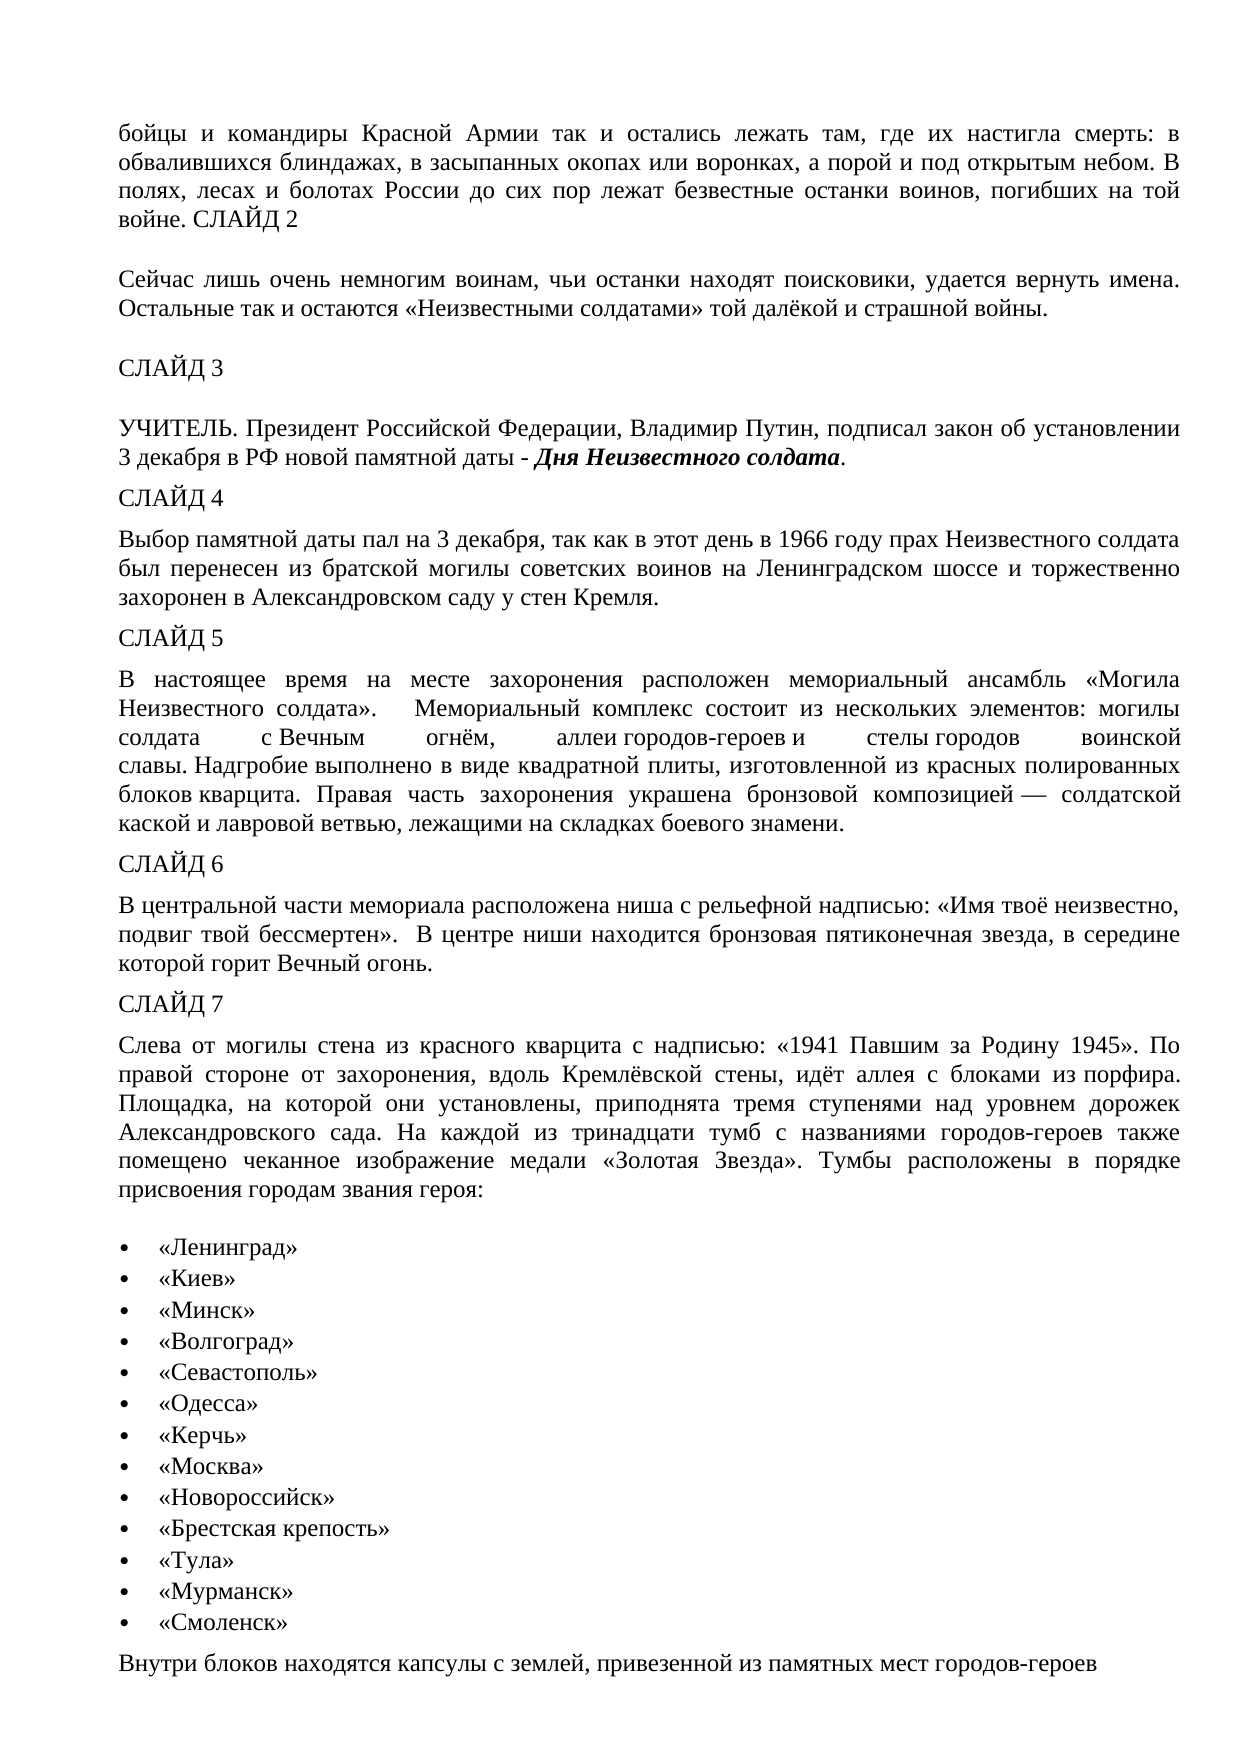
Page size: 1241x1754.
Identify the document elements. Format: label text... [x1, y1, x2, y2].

list «Минск» [121, 1295, 1181, 1323]
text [118, 118, 1181, 233]
text Внутри блоков находятся капсулы с землей, привезенной из памятных мест городов-героев [118, 1648, 1181, 1677]
text Выбор памятной даты пал на 3 декабря, так как в этот день в 1966 году прах Неизвестного солдата был перенесен из братской могилы советских воинов на Ленинградском шоссе и торжественно захоронен в Александровском саду у стен Кремля. [118, 524, 1181, 611]
text СЛАЙД 4 [118, 483, 1181, 512]
text СЛАЙД 3 [118, 353, 1181, 382]
list «Севастополь» [121, 1357, 1181, 1386]
list «Керчь» [121, 1420, 1181, 1448]
text В настоящее время на месте захоронения расположен мемориальный ансамбль «Могила Неизвестного солдата». Мемориальный комплекс состоит из нескольких элементов: могилы солдата c Вечным огнём, аллеи городов-героев и стелы городов воинской славы. Надгробие выполнено в виде квадратной плиты, изготовленной из красных полированных блоков кварцита. Правая часть захоронения украшена бронзовой композицией — солдатской каской и лавровой ветвью, лежащими на складках боевого знамени. [118, 664, 1181, 837]
list «Ленинград» [121, 1232, 1181, 1261]
text Сейчас лишь очень немногим воинам, чьи останки находят поисковики, удается вернуть имена. Остальные так и остаются «Неизвестными солдатами» той далёкой и страшной войны. [118, 264, 1181, 322]
list «Киев» [121, 1263, 1181, 1292]
list «Брестская крепость» [121, 1513, 1181, 1542]
text СЛАЙД 5 [118, 623, 1181, 652]
list «Новороссийск» [121, 1482, 1181, 1511]
text Слева от могилы стена из красного кварцита с надписью: «1941 Павшим за Родину 1945». По правой стороне от захоронения, вдоль Кремлёвской стены, идёт аллея с блоками из порфира. Площадка, на которой они установлены, приподнята тремя ступенями над уровнем дорожек Александровского сада. На каждой из тринадцати тумб с названиями городов-героев также помещено чеканное изображение медали «Золотая Звезда». Тумбы расположены в порядке присвоения городам звания героя: [118, 1031, 1181, 1203]
list «Смоленск» [121, 1607, 1181, 1636]
text УЧИТЕЛЬ. Президент Российской Федерации, Владимир Путин, подписал закон об установлении 3 декабря в РФ новой памятной даты - Дня Неизвестного солдата. [118, 413, 1181, 471]
list «Одесса» [121, 1388, 1181, 1417]
text В центральной части мемориала расположена ниша с рельефной надписью: «Имя твоё неизвестно, подвиг твой бессмертен». В центре ниши находится бронзовая пятиконечная звезда, в середине которой горит Вечный огонь. [118, 891, 1181, 977]
text СЛАЙД 7 [118, 989, 1181, 1018]
list «Мурманск» [121, 1576, 1181, 1605]
list «Москва» [121, 1451, 1181, 1480]
list «Волгоград» [121, 1326, 1181, 1355]
list «Тула» [121, 1545, 1181, 1573]
text СЛАЙД 6 [118, 849, 1181, 878]
